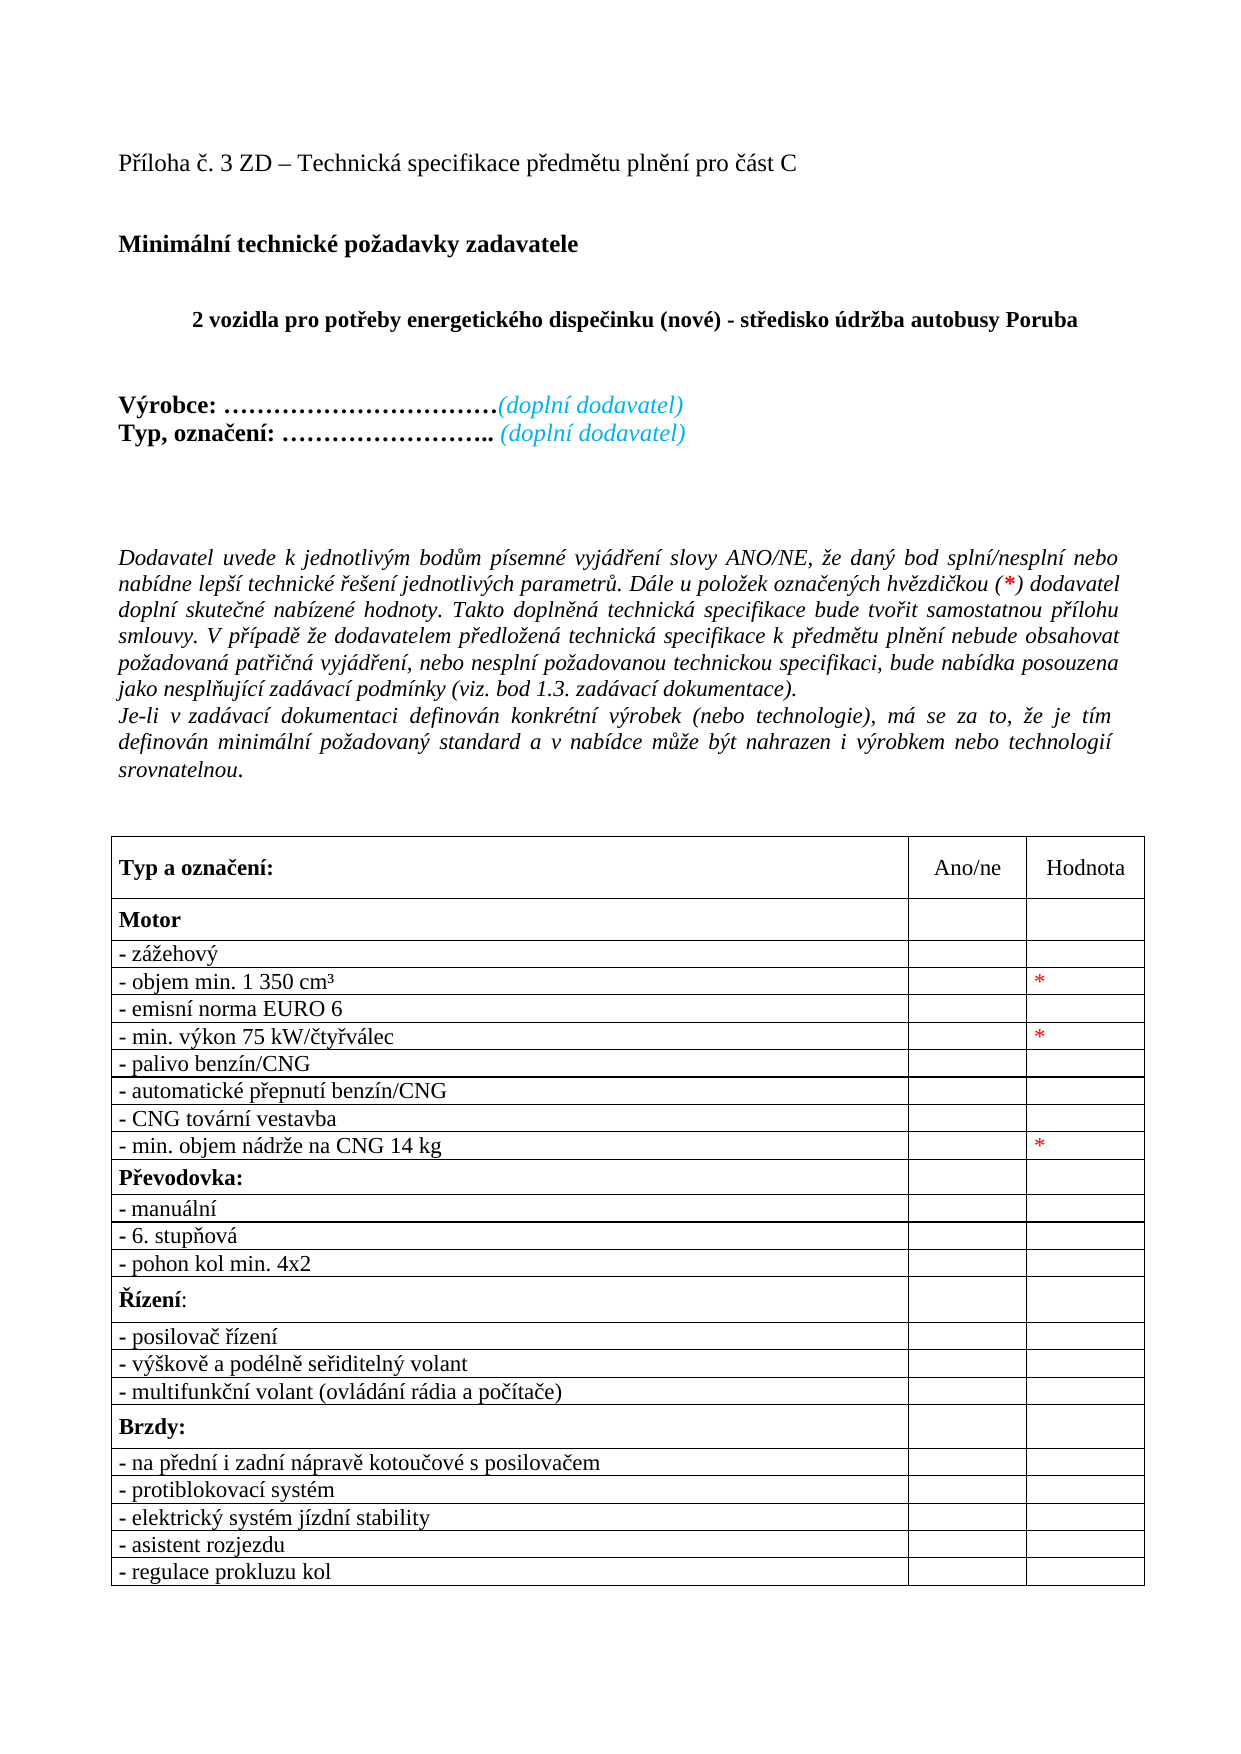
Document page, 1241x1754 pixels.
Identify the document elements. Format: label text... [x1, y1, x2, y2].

text Výrobce: ……………………………(doplní dodavatel) [118, 390, 1115, 418]
table_cell [909, 1531, 1026, 1557]
table_cell - CNG tovární vestavba [112, 1105, 908, 1131]
table_cell [1027, 1105, 1144, 1131]
table_cell [1027, 1378, 1144, 1404]
table_cell - min. výkon 75 kW/čtyřválec [112, 1023, 908, 1049]
table_cell [1027, 1195, 1144, 1221]
table_cell [1027, 1050, 1144, 1076]
table_cell [1027, 1405, 1144, 1448]
table_cell [909, 1023, 1026, 1049]
table_cell Brzdy: [112, 1405, 908, 1448]
table_cell [1027, 1250, 1144, 1276]
table_cell - protiblokovací systém [112, 1476, 908, 1502]
table_cell [1027, 995, 1144, 1022]
table_cell [909, 1378, 1026, 1404]
table_cell - 6. stupňová [112, 1223, 908, 1249]
table_cell [1027, 1504, 1144, 1530]
table_cell [909, 1105, 1026, 1131]
table_cell - objem min. 1 350 cm³ [112, 968, 908, 994]
table_cell - manuální [112, 1195, 908, 1221]
list Příloha č. 3 ZD – Technická specifikace předmětu plnění pro část C [118, 148, 1122, 176]
text Typ, označení: …………………….. (doplní dodavatel) [118, 418, 1115, 447]
table_cell - elektrický systém jízdní stability [112, 1504, 908, 1530]
table_cell [909, 1350, 1026, 1377]
table_cell Převodovka: [112, 1160, 908, 1194]
table_cell - palivo benzín/CNG [112, 1050, 908, 1076]
table_cell [1027, 1449, 1144, 1475]
table_cell Motor [112, 899, 908, 939]
table_cell [1027, 1277, 1144, 1322]
table_header Hodnota [1027, 837, 1144, 898]
table_cell [1027, 1531, 1144, 1557]
table_cell [909, 1323, 1026, 1349]
table_cell [909, 1223, 1026, 1249]
table_cell [909, 1476, 1026, 1502]
text Dodavatel uvede k jednotlivým bodům písemné vyjádření slovy ANO/NE, že daný bod splní/nesplní nebo nabídne lepší technické řešení jednotlivých parametrů. Dále u položek označených hvězdičkou (*) dodavatel doplní skutečné nabízené hodnoty. Takto doplněná technická specifikace bude tvořit samostatnou přílohu smlouvy. V případě že dodavatelem předložená technická specifikace k předmětu plnění nebude obsahovat požadovaná patřičná vyjádření, nebo nesplní požadovanou technickou specifikaci, bude nabídka posouzena jako nesplňující zadávací podmínky (viz. bod 1.3. zadávací dokumentace). [118, 543, 1122, 702]
text 2 vozidla pro potřeby energetického dispečinku (nové) - středisko údržba autobusy Poruba [156, 306, 1115, 332]
table_cell [909, 1160, 1026, 1194]
table_header Ano/ne [909, 837, 1026, 898]
table_cell - emisní norma EURO 6 [112, 995, 908, 1022]
table_cell [909, 1504, 1026, 1530]
table_cell [909, 1195, 1026, 1221]
table_cell Řízení: [112, 1277, 908, 1322]
text Je-li v zadávací dokumentaci definován konkrétní výrobek (nebo technologie), má se za to, že je tím definován minimální požadovaný standard a v nabídce může být nahrazen i výrobkem nebo technologií srovnatelnou. [118, 702, 1115, 783]
table_cell [1027, 1223, 1144, 1249]
table_cell [909, 899, 1026, 939]
table_cell - asistent rozjezdu [112, 1531, 908, 1557]
table_cell [909, 941, 1026, 967]
table_cell [1027, 1350, 1144, 1377]
table_cell [1027, 1558, 1144, 1585]
table_cell [909, 1277, 1026, 1322]
table_cell [909, 1078, 1026, 1104]
table_cell [1027, 899, 1144, 939]
table_cell - regulace prokluzu kol [112, 1558, 908, 1585]
table_cell - zážehový [112, 941, 908, 967]
table_cell - min. objem nádrže na CNG 14 kg [112, 1132, 908, 1159]
table_cell [909, 1132, 1026, 1159]
table_cell * [1027, 1132, 1144, 1159]
table_cell - multifunkční volant (ovládání rádia a počítače) [112, 1378, 908, 1404]
table_cell [909, 1449, 1026, 1475]
table_cell [909, 1405, 1026, 1448]
table_cell - automatické přepnutí benzín/CNG [112, 1078, 908, 1104]
table_header Typ a označení: [112, 837, 908, 898]
table_cell [909, 1558, 1026, 1585]
table_cell [1027, 1160, 1144, 1194]
table_cell [909, 968, 1026, 994]
table_cell - výškově a podélně seřiditelný volant [112, 1350, 908, 1377]
table_cell [1027, 1323, 1144, 1349]
table_cell [909, 1250, 1026, 1276]
table_cell [1027, 1476, 1144, 1502]
table_cell - na přední i zadní nápravě kotoučové s posilovačem [112, 1449, 908, 1475]
table_cell [1027, 941, 1144, 967]
table_cell [909, 995, 1026, 1022]
table_cell * [1027, 1023, 1144, 1049]
table_cell * [1027, 968, 1144, 994]
table_cell [1027, 1078, 1144, 1104]
table_cell - posilovač řízení [112, 1323, 908, 1349]
table_cell [909, 1050, 1026, 1076]
table_cell - pohon kol min. 4x2 [112, 1250, 908, 1276]
text Minimální technické požadavky zadavatele [118, 229, 1115, 258]
